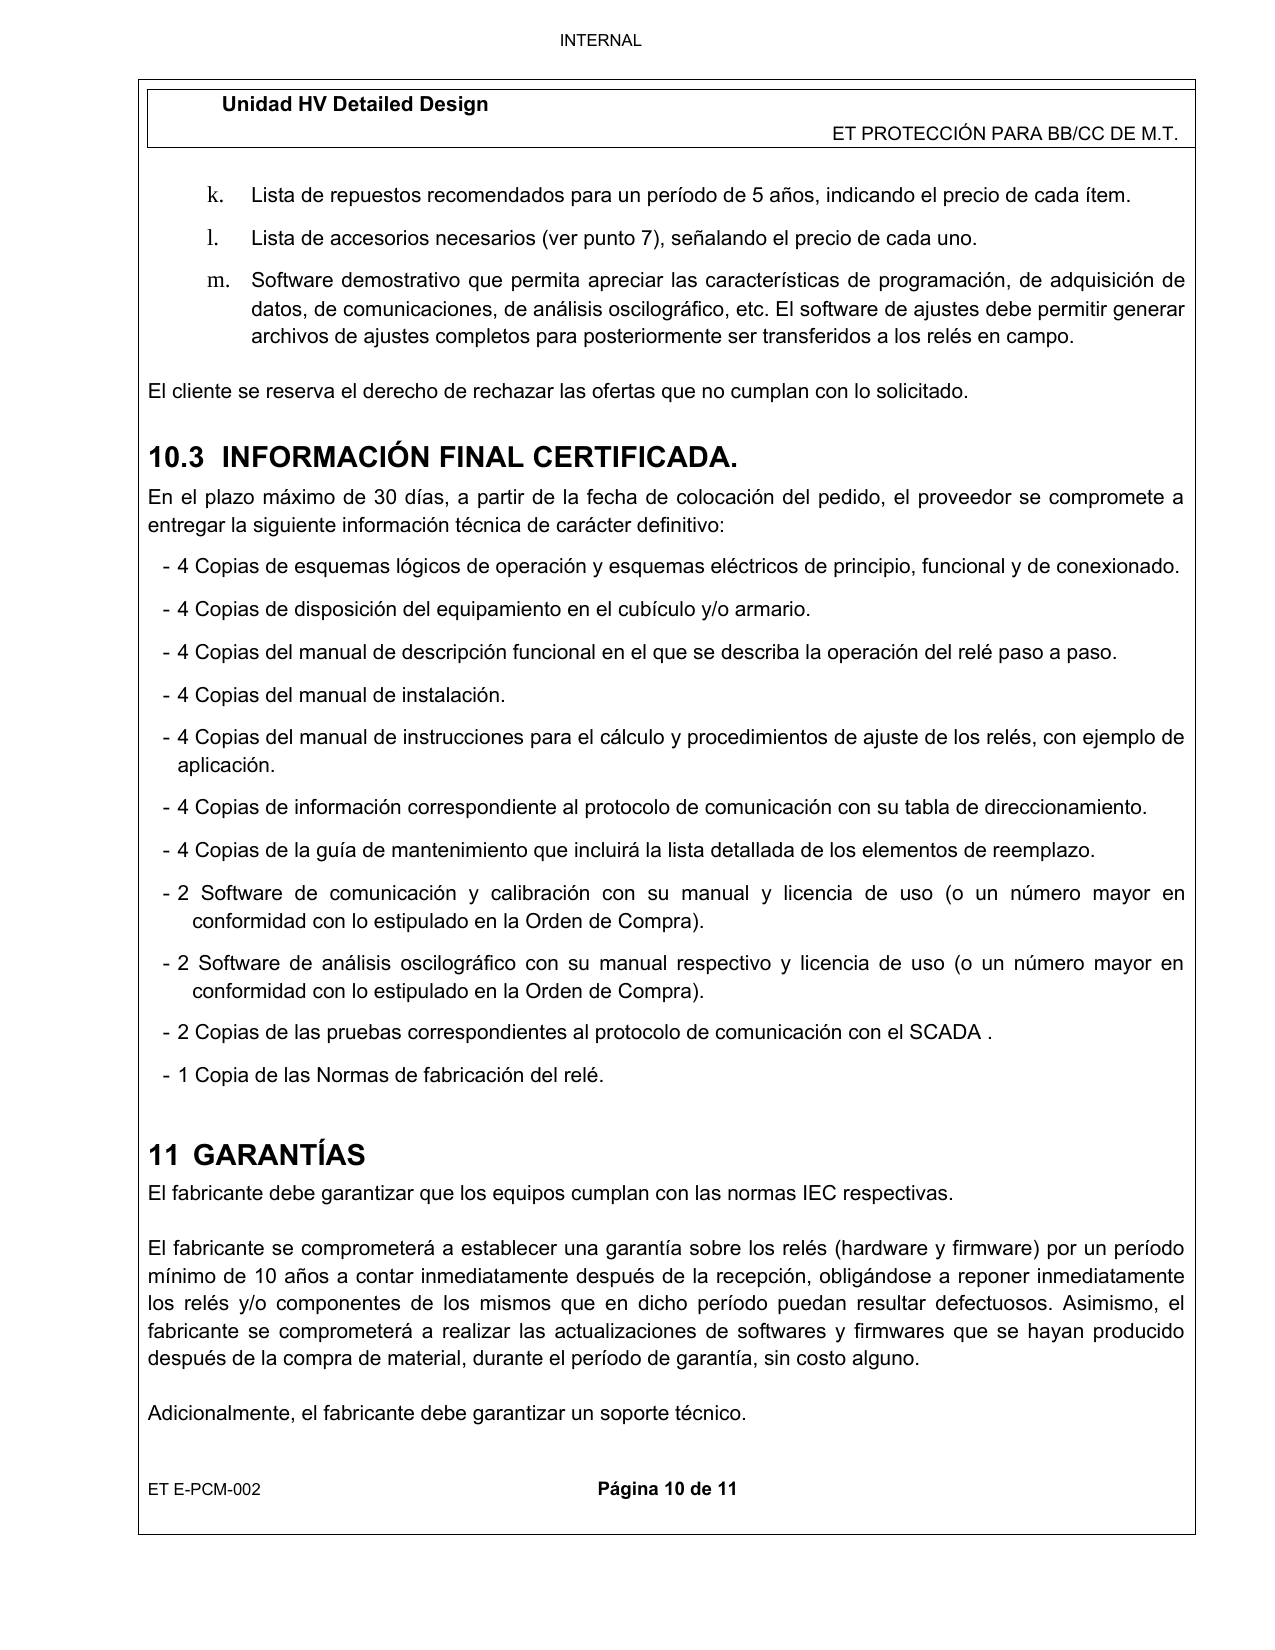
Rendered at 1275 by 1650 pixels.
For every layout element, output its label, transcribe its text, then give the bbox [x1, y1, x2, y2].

list Software demostrativo que permita apreciar las características de programación, de adquisición de datos, de comunicaciones, de análisis oscilográfico, etc. El software de ajustes debe permitir generar archivos de ajustes completos para posteriormente ser transferidos a los relés en campo. [207, 267, 1186, 348]
list 4 Copias de esquemas lógicos de operación y esquemas eléctricos de principio, funcional y de conexionado. [162, 552, 1186, 579]
list 1 Copia de las Normas de fabricación del relé. [162, 1061, 1186, 1087]
text El cliente se reserva el derecho de rechazar las ofertas que no cumplan con lo solicitado. [148, 379, 1186, 403]
subtitle GARANTÍAS [148, 1138, 1186, 1172]
list 2 Copias de las pruebas correspondientes al protocolo de comunicación con el SCADA . [162, 1018, 1186, 1045]
text En el plazo máximo de 30 días, a partir de la fecha de colocación del pedido, el proveedor se compromete a entregar la siguiente información técnica de carácter definitivo: [148, 485, 1186, 536]
subtitle INFORMACIÓN FINAL CERTIFICADA. [148, 440, 1186, 474]
list 4 Copias del manual de descripción funcional en el que se describa la operación del relé paso a paso. [162, 638, 1186, 664]
list 4 Copias del manual de instalación. [162, 681, 1186, 707]
list Lista de repuestos recomendados para un período de 5 años, indicando el precio de cada ítem. [207, 181, 1186, 207]
list 4 Copias del manual de instrucciones para el cálculo y procedimientos de ajuste de los relés, con ejemplo de aplicación. [162, 723, 1186, 777]
text Adicionalmente, el fabricante debe garantizar un soporte técnico. [148, 1401, 1186, 1425]
list 4 Copias de la guía de mantenimiento que incluirá la lista detallada de los elementos de reemplazo. [162, 836, 1186, 862]
list 2 Software de análisis oscilográfico con su manual respectivo y licencia de uso (o un número mayor en conformidad con lo estipulado en la Orden de Compra). [162, 948, 1186, 1002]
text El fabricante se comprometerá a establecer una garantía sobre los relés (hardware y firmware) por un período mínimo de 10 años a contar inmediatamente después de la recepción, obligándose a reponer inmediatamente los relés y/o componentes de los mismos que en dicho período puedan resultar defectuosos. Asimismo, el fabricante se comprometerá a realizar las actualizaciones de softwares y firmwares que se hayan producido después de la compra de material, durante el período de garantía, sin costo alguno. [148, 1236, 1186, 1370]
list 4 Copias de información correspondiente al protocolo de comunicación con su tabla de direccionamiento. [162, 793, 1186, 819]
list 4 Copias de disposición del equipamiento en el cubículo y/o armario. [162, 595, 1186, 622]
list Lista de accesorios necesarios (ver punto 7), señalando el precio de cada uno. [207, 224, 1186, 250]
list 2 Software de comunicación y calibración con su manual y licencia de uso (o un número mayor en conformidad con lo estipulado en la Orden de Compra). [162, 879, 1186, 932]
text El fabricante debe garantizar que los equipos cumplan con las normas IEC respectivas. [148, 1181, 1186, 1205]
